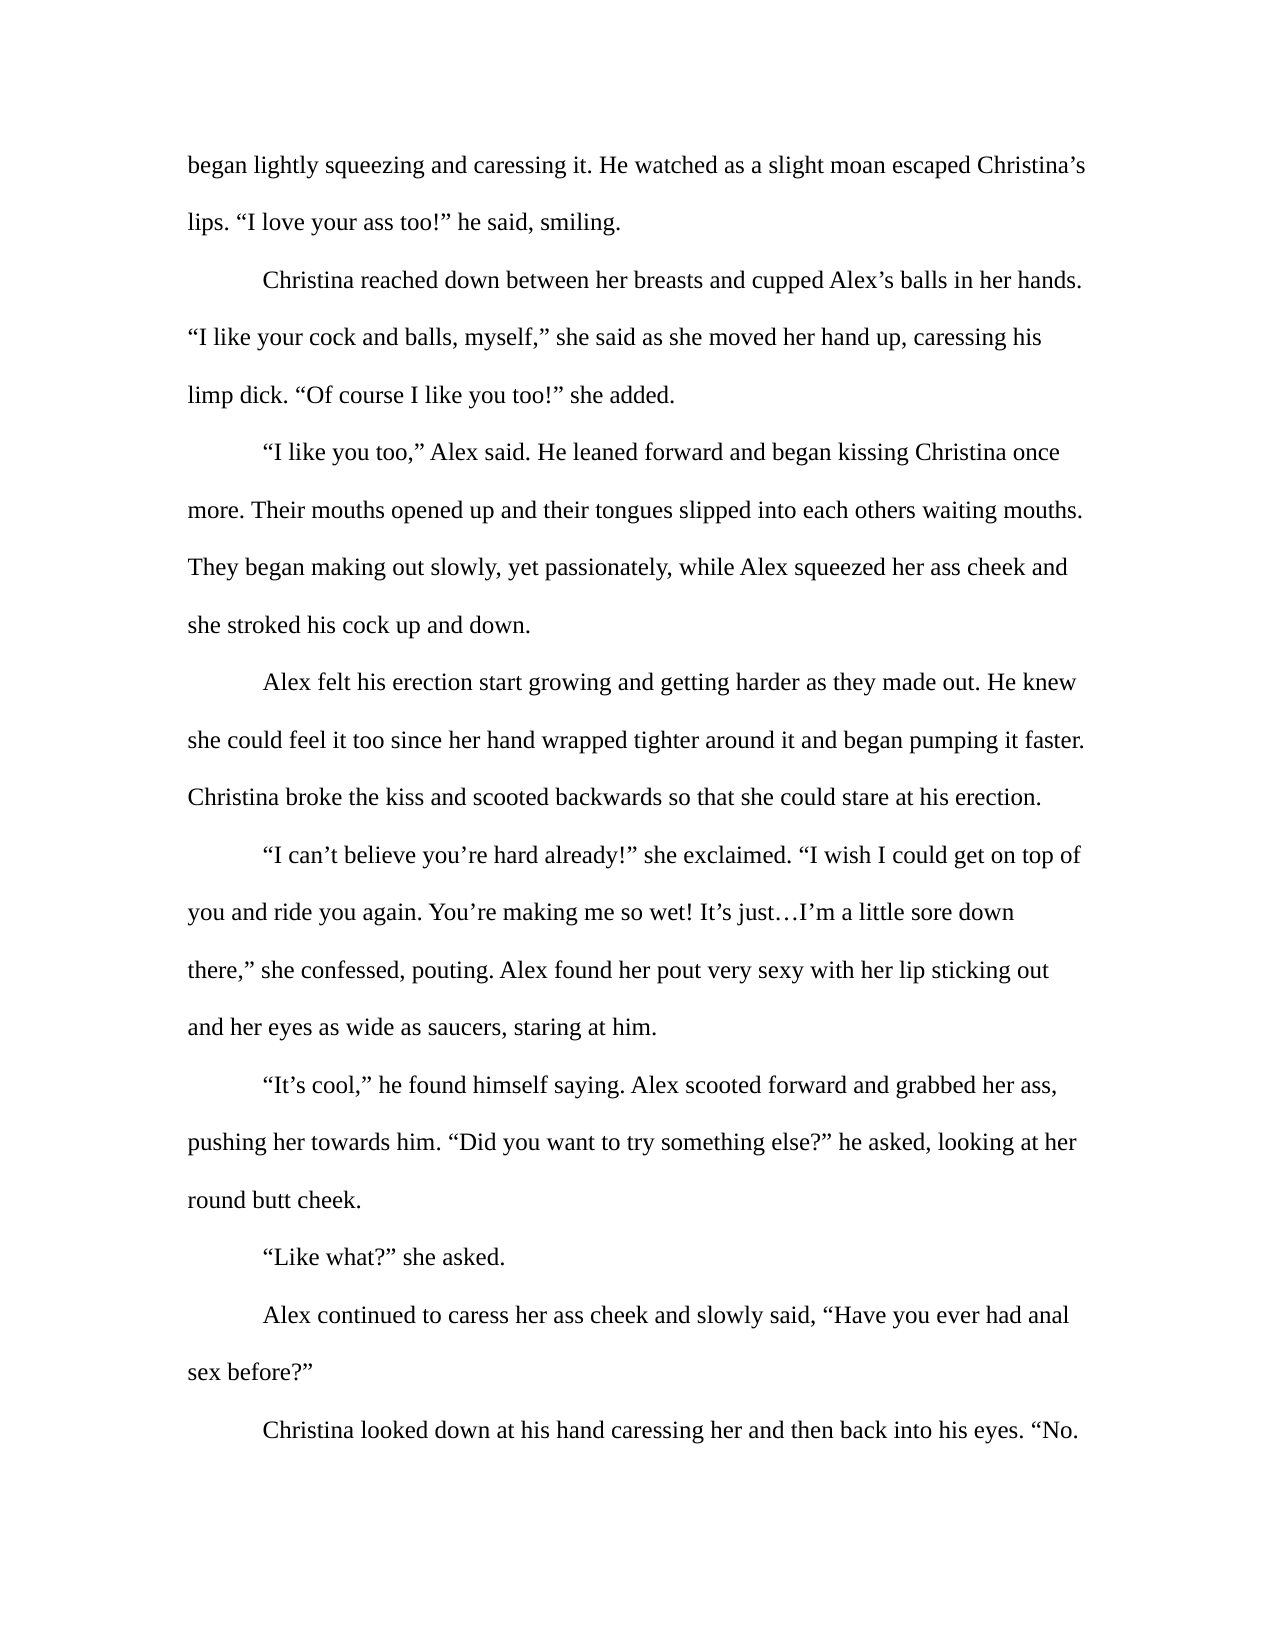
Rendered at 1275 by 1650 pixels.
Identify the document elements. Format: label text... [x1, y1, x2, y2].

text Alex felt his erection start growing and getting harder as they made out. He knew she could feel it too since her hand wrapped tighter around it and began pumping it faster. Christina broke the kiss and scooted backwards so that she could stare at his erection. [187, 667, 1087, 811]
text Christina reached down between her breasts and cupped Alex’s balls in her hands. “I like your cock and balls, myself,” she said as she moved her hand up, caressing his limp dick. “Of course I like you too!” she added. [187, 265, 1087, 409]
text “I like you too,” Alex said. He leaned forward and began kissing Christina once more. Their mouths opened up and their tongues slipped into each others waiting mouths. They began making out slowly, yet passionately, while Alex squeezed her ass cheek and she stroked his cock up and down. [187, 437, 1087, 639]
text “It’s cool,” he found himself saying. Alex scooted forward and grabbed her ass, pushing her towards him. “Did you want to try something else?” he asked, looking at her round butt cheek. [187, 1070, 1087, 1214]
text “Like what?” she asked. [187, 1242, 1087, 1271]
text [187, 150, 1087, 236]
text “I can’t believe you’re hard already!” she exclaimed. “I wish I could get on top of you and ride you again. You’re making me so wet! It’s just…I’m a little sore down there,” she confessed, pouting. Alex found her pout very sexy with her lip sticking out and her eyes as wide as saucers, staring at him. [187, 840, 1087, 1041]
text Alex continued to caress her ass cheek and slowly said, “Have you ever had anal sex before?” [187, 1300, 1087, 1386]
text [187, 1415, 1087, 1444]
